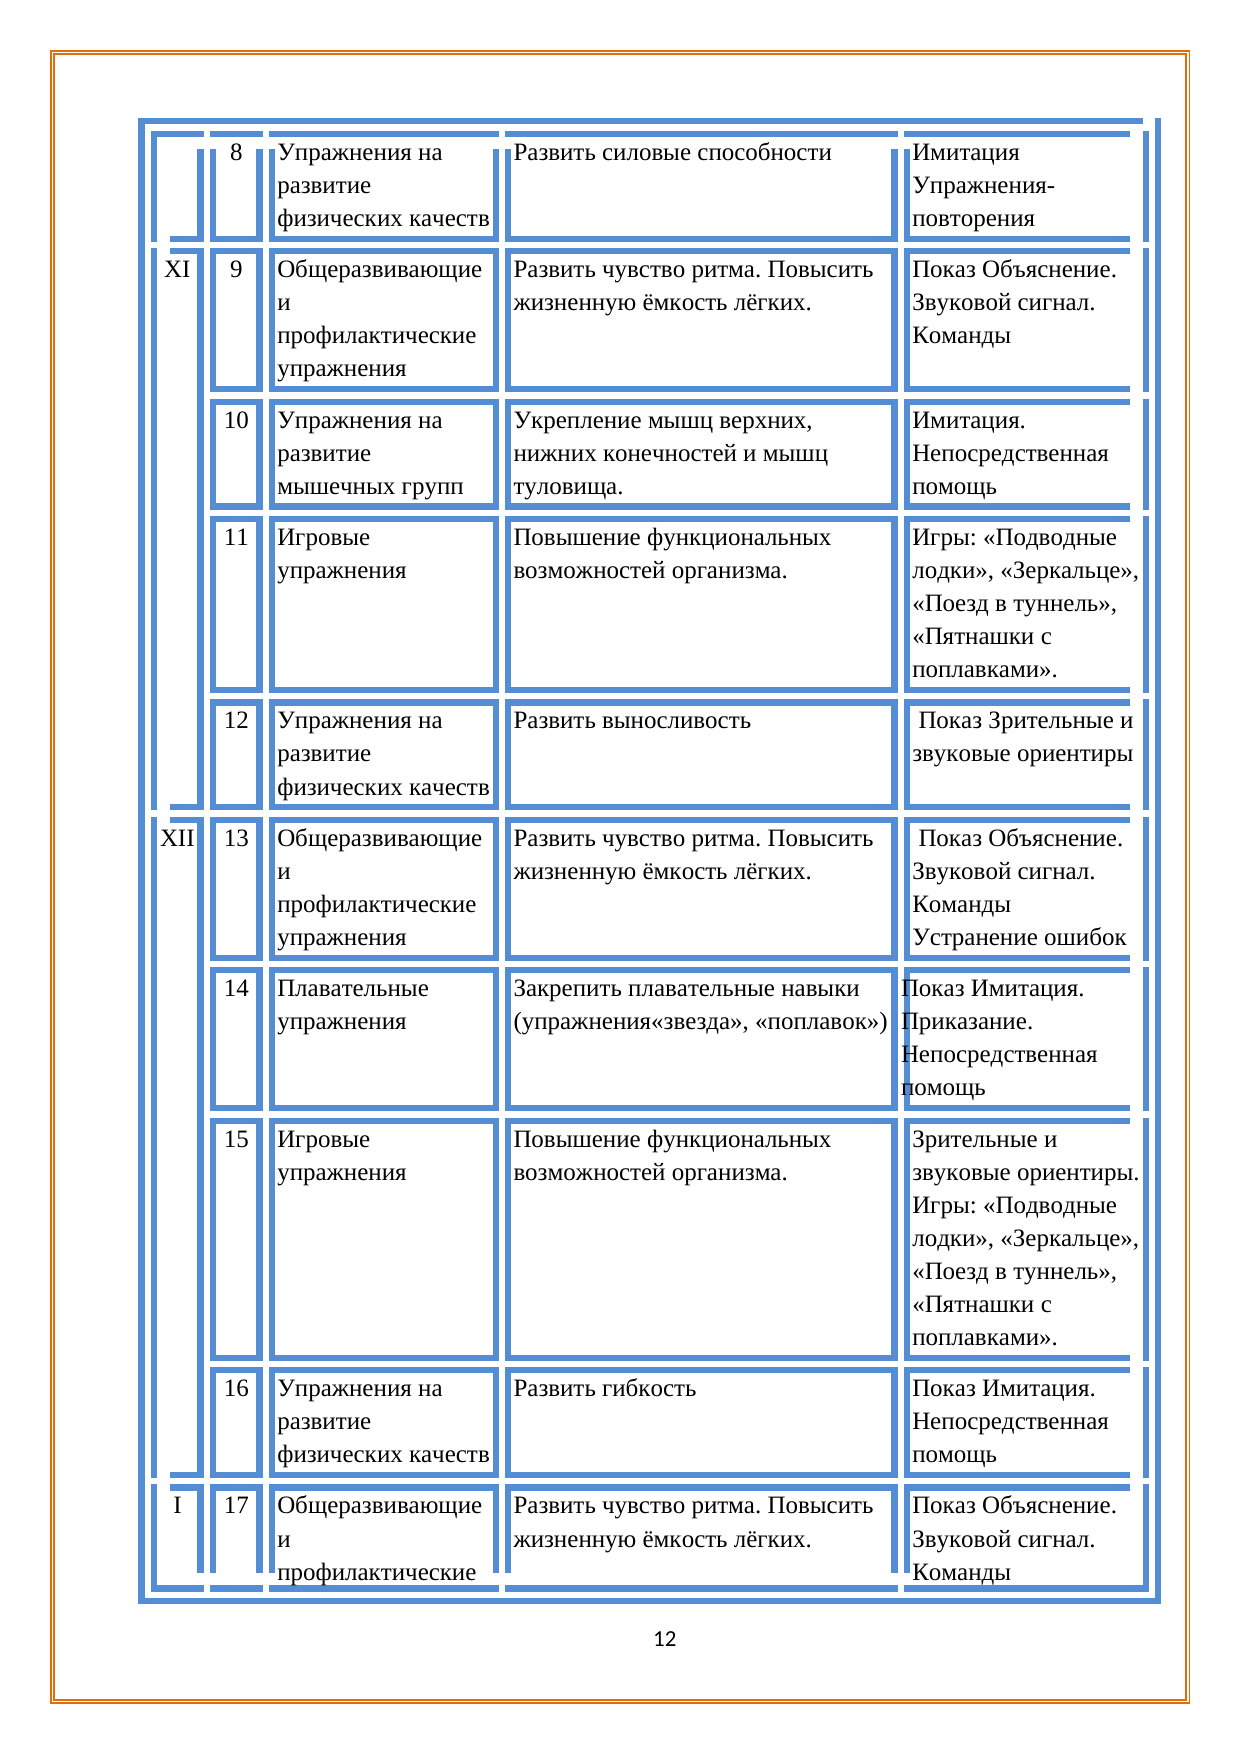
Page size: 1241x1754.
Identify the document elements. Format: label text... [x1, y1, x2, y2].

table_cell Игровые упражнения [266, 1105, 502, 1354]
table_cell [266, 1472, 502, 1585]
table_cell Показ Имитация. Приказание. Непосредственная помощь [901, 955, 1152, 1105]
table_cell Игры: «Подводные лодки», «Зеркальце», «Поезд в туннель», «Пятнашки с поплавками». [901, 503, 1152, 687]
table_cell Показ Зрительные и звуковые ориентиры [901, 687, 1152, 804]
table_cell Повышение функциональных возможностей организма. [502, 503, 901, 687]
table_cell 17 [207, 1472, 266, 1585]
table_cell Показ Объяснение. Звуковой сигнал. Команды Устранение ошибок [901, 804, 1152, 954]
table_cell I [148, 1472, 207, 1585]
table_cell Закрепить плавательные навыки (упражнения«звезда», «поплавок») [502, 955, 901, 1105]
table_cell Укрепление мышц верхних, нижних конечностей и мышц туловища. [502, 386, 901, 503]
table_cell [901, 1472, 1152, 1585]
table_cell XI [148, 236, 207, 804]
table_cell 10 [207, 386, 266, 503]
table_cell Развить гибкость [502, 1355, 901, 1472]
table_cell Плавательные упражнения [266, 955, 502, 1105]
table_cell Показ Имитация. Непосредственная помощь [901, 1355, 1152, 1472]
table_cell 15 [207, 1105, 266, 1354]
table_cell 8 [207, 124, 266, 236]
table_cell Общеразвивающие и профилактические упражнения [266, 236, 502, 386]
table_cell XII [148, 804, 207, 1472]
table_cell 12 [207, 687, 266, 804]
table_cell 13 [207, 804, 266, 954]
table_cell Развить чувство ритма. Повысить жизненную ёмкость лёгких. [502, 236, 901, 386]
table_cell 14 [207, 955, 266, 1105]
table_cell Развить выносливость [502, 687, 901, 804]
table_cell Упражнения на развитие физических качеств [266, 1355, 502, 1472]
table_cell Повышение функциональных возможностей организма. [502, 1105, 901, 1354]
table_cell 16 [207, 1355, 266, 1472]
table_cell Показ Объяснение. Звуковой сигнал. Команды [901, 236, 1152, 386]
table_cell Имитация Упражнения-повторения [901, 118, 1152, 236]
table_cell Общеразвивающие и профилактические упражнения [266, 804, 502, 954]
table_cell Упражнения на развитие физических качеств [266, 687, 502, 804]
table_cell Развить чувство ритма. Повысить жизненную ёмкость лёгких. [502, 804, 901, 954]
table_cell Развить силовые способности [502, 124, 901, 236]
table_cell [502, 1472, 901, 1585]
table_cell Зрительные и звуковые ориентиры. Игры: «Подводные лодки», «Зеркальце», «Поезд в туннель», «Пятнашки с поплавками». [901, 1105, 1152, 1354]
table_cell Упражнения на развитие мышечных групп [266, 386, 502, 503]
table_cell 11 [207, 503, 266, 687]
table_cell Имитация. Непосредственная помощь [901, 386, 1152, 503]
table_cell Игровые упражнения [266, 503, 502, 687]
table_cell Упражнения на развитие физических качеств [266, 124, 502, 236]
table_cell 9 [207, 236, 266, 386]
